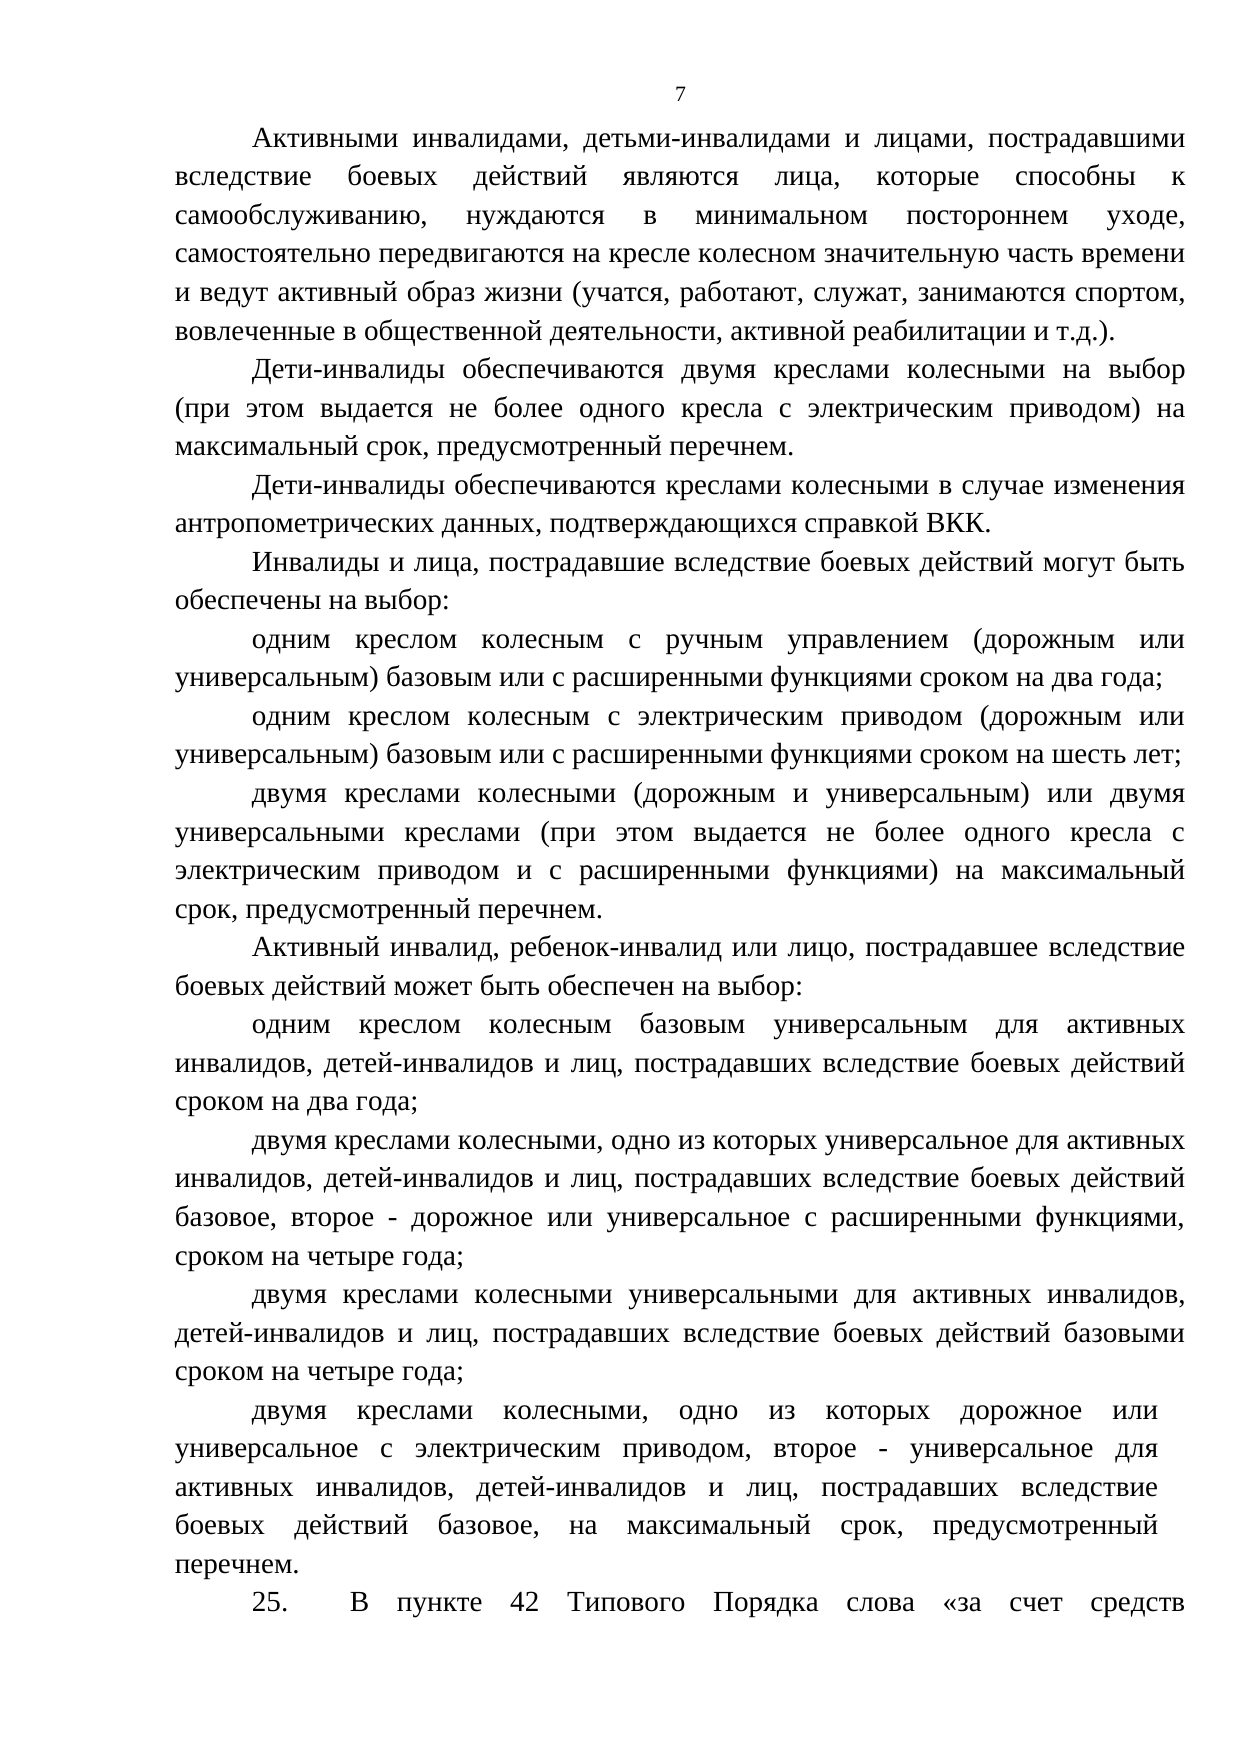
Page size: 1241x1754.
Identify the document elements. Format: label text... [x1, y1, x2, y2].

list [174, 1584, 1186, 1618]
text Инвалиды и лица, пострадавшие вследствие боевых действий могут быть обеспечены на выбор: [174, 544, 1186, 616]
text двумя креслами колесными (дорожным и универсальным) или двумя универсальными креслами (при этом выдается не более одного кресла с электрическим приводом и с расширенными функциями) на максимальный срок, предусмотренный перечнем. [174, 775, 1186, 924]
text Активный инвалид, ребенок-инвалид или лицо, пострадавшее вследствие боевых действий может быть обеспечен на выбор: [174, 929, 1186, 1001]
text Активными инвалидами, детьми-инвалидами и лицами, пострадавшими вследствие боевых действий являются лица, которые способны к самообслуживанию, нуждаются в минимальном постороннем уходе, самостоятельно передвигаются на кресле колесном значительную часть времени и ведут активный образ жизни (учатся, работают, служат, занимаются спортом, вовлеченные в общественной деятельности, активной реабилитации и т.д.). [174, 120, 1186, 346]
text двумя креслами колесными универсальными для активных инвалидов, детей-инвалидов и лиц, пострадавших вследствие боевых действий базовыми сроком на четыре года; [174, 1276, 1186, 1387]
text Дети-инвалиды обеспечиваются креслами колесными в случае изменения антропометрических данных, подтверждающихся справкой ВКК. [174, 467, 1186, 539]
text одним креслом колесным с электрическим приводом (дорожным или универсальным) базовым или с расширенными функциями сроком на шесть лет; [174, 698, 1186, 770]
text одним креслом колесным базовым универсальным для активных инвалидов, детей-инвалидов и лиц, пострадавших вследствие боевых действий сроком на два года; [174, 1006, 1186, 1117]
text Дети-инвалиды обеспечиваются двумя креслами колесными на выбор (при этом выдается не более одного кресла с электрическим приводом) на максимальный срок, предусмотренный перечнем. [174, 351, 1186, 462]
text двумя креслами колесными, одно из которых универсальное для активных инвалидов, детей-инвалидов и лиц, пострадавших вследствие боевых действий базовое, второе - дорожное или универсальное с расширенными функциями, сроком на четыре года; [174, 1122, 1186, 1271]
text одним креслом колесным с ручным управлением (дорожным или универсальным) базовым или с расширенными функциями сроком на два года; [174, 621, 1186, 693]
text двумя креслами колесными, одно из которых дорожное или универсальное с электрическим приводом, второе - универсальное для активных инвалидов, детей-инвалидов и лиц, пострадавших вследствие боевых действий базовое, на максимальный срок, предусмотренный перечнем. [174, 1392, 1159, 1579]
